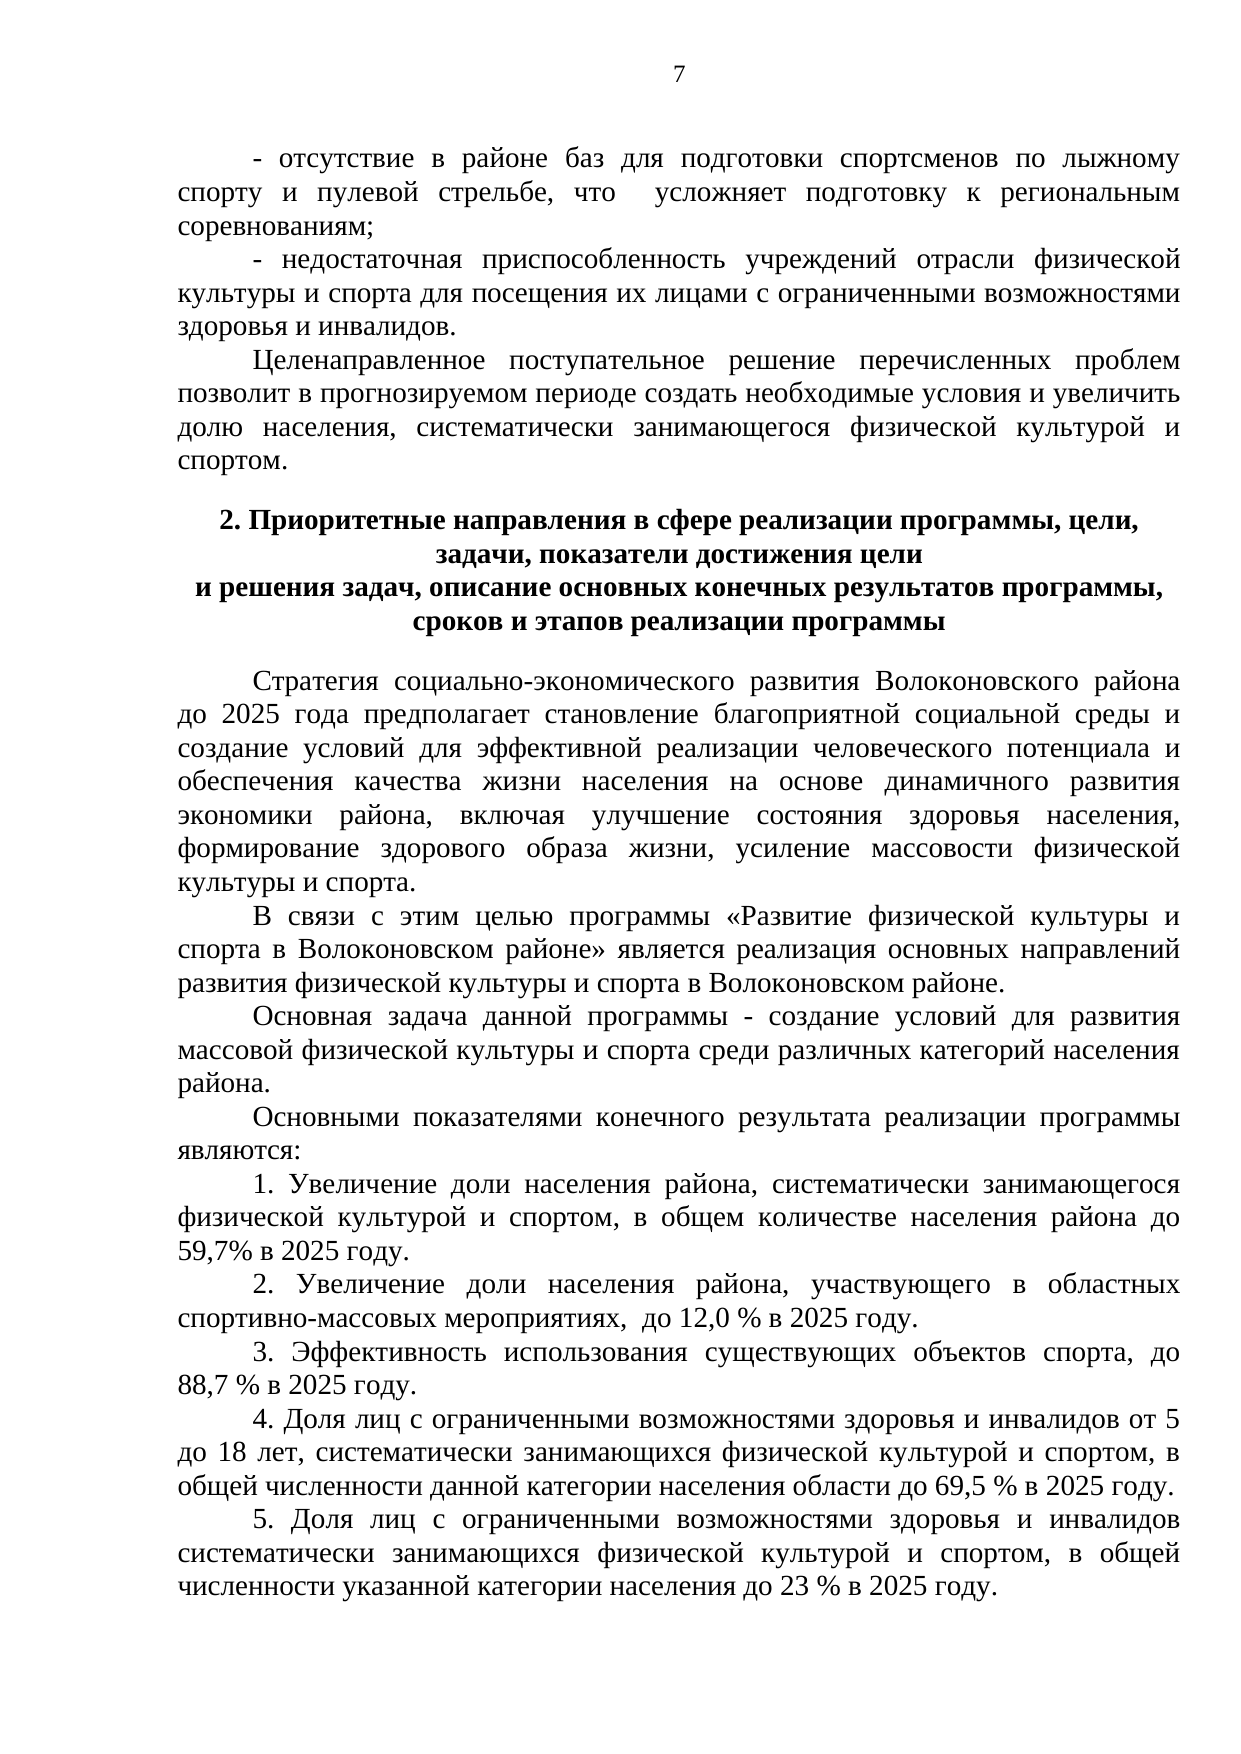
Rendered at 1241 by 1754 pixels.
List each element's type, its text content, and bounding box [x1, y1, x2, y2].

text - отсутствие в районе баз для подготовки спортсменов по лыжному спорту и пулевой стрельбе, что усложняет подготовку к региональным соревнованиям; [177, 141, 1181, 241]
text 1. Увеличение доли населения района, систематически занимающегося физической культурой и спортом, в общем количестве населения района до 59,7% в 2025 году. [177, 1166, 1181, 1267]
text 2. Приоритетные направления в сфере реализации программы, цели, задачи, показатели достижения цели [177, 502, 1181, 569]
text 3. Эффективность использования существующих объектов спорта, до 88,7 % в 2025 году. [177, 1334, 1181, 1401]
text Целенаправленное поступательное решение перечисленных проблем позволит в прогнозируемом периоде создать необходимые условия и увеличить долю населения, систематически занимающегося физической культурой и спортом. [177, 342, 1181, 476]
text 2. Увеличение доли населения района, участвующего в областных спортивно-массовых мероприятиях, до 12,0 % в 2025 году. [177, 1267, 1181, 1334]
text Основными показателями конечного результата реализации программы являются: [177, 1099, 1181, 1166]
text - недостаточная приспособленность учреждений отрасли физической культуры и спорта для посещения их лицами с ограниченными возможностями здоровья и инвалидов. [177, 241, 1181, 342]
text Стратегия социально-экономического развития Волоконовского района до 2025 года предполагает становление благоприятной социальной среды и создание условий для эффективной реализации человеческого потенциала и обеспечения качества жизни населения на основе динамичного развития экономики района, включая улучшение состояния здоровья населения, формирование здорового образа жизни, усиление массовости физической культуры и спорта. [177, 663, 1181, 898]
text Основная задача данной программы - создание условий для развития массовой физической культуры и спорта среди различных категорий населения района. [177, 998, 1181, 1099]
text В связи с этим целью программы «Развитие физической культуры и спорта в Волоконовском районе» является реализация основных направлений развития физической культуры и спорта в Волоконовском районе. [177, 898, 1181, 998]
text и решения задач, описание основных конечных результатов программы, сроков и этапов реализации программы [177, 569, 1181, 636]
text 4. Доля лиц с ограниченными возможностями здоровья и инвалидов от 5 до 18 лет, систематически занимающихся физической культурой и спортом, в общей численности данной категории населения области до 69,5 % в 2025 году. [177, 1401, 1181, 1501]
text 5. Доля лиц с ограниченными возможностями здоровья и инвалидов систематически занимающихся физической культурой и спортом, в общей численности указанной категории населения до 23 % в 2025 году. [177, 1501, 1181, 1602]
